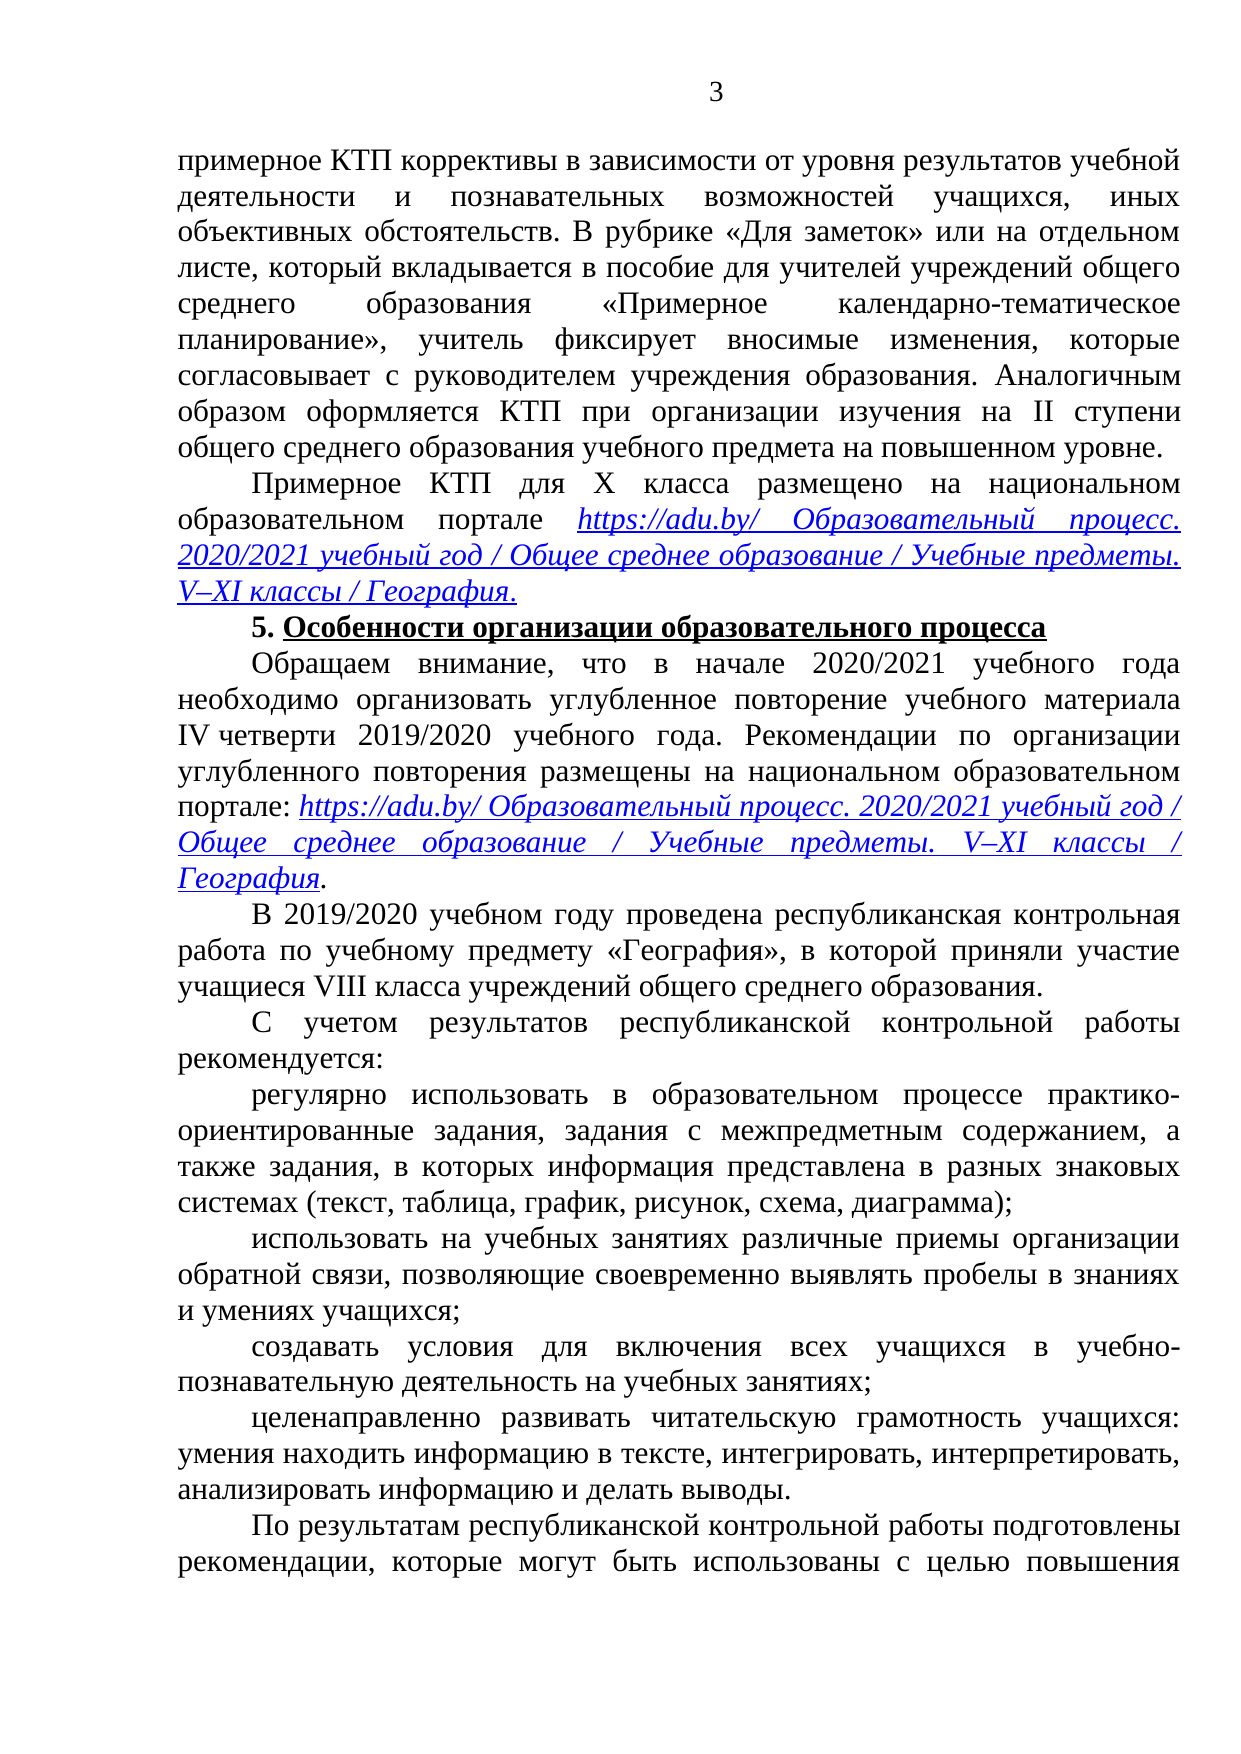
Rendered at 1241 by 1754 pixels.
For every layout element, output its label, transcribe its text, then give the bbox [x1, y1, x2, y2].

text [177, 141, 1181, 464]
text С учетом результатов республиканской контрольной работы рекомендуется: [177, 1003, 1181, 1075]
text Примерное КТП для X класса размещено на национальном образовательном портале https://adu.by/ Образовательный процесс. 2020/2021 учебный год / Общее среднее образование / Учебные предметы. V–XI классы / География. [177, 464, 1181, 567]
text создавать условия для включения всех учащихся в учебно-познавательную деятельность на учебных занятиях; [177, 1327, 1181, 1399]
text использовать на учебных занятиях различные приемы организации обратной связи, позволяющие своевременно выявлять пробелы в знаниях и умениях учащихся; [177, 1219, 1181, 1327]
text регулярно использовать в образовательном процессе практико-ориентированные задания, задания с межпредметным содержанием, а также задания, в которых информация представлена в разных знаковых системах (текст, таблица, график, рисунок, схема, диаграмма); [177, 1075, 1181, 1219]
text Примерное КТП для X класса размещено на национальном образовательном портале https://adu.by/ Образовательный процесс. 2020/2021 учебный год / Общее среднее образование / Учебные предметы. V–XI классы / География. [177, 568, 1181, 608]
text В 2019/2020 учебном году проведена республиканская контрольная работа по учебному предмету «География», в которой приняли участие учащиеся VIII класса учреждений общего среднего образования. [177, 896, 1181, 1003]
text 5. Особенности организации образовательного процесса [177, 608, 1181, 644]
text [177, 1506, 1181, 1578]
text Обращаем внимание, что в начале 2020/2021 учебного года необходимо организовать углубленное повторение учебного материала IV четверти 2019/2020 учебного года. Рекомендации по организации углубленного повторения размещены на национальном образовательном портале: https://adu.by/ Образовательный процесс. 2020/2021 учебный год / Общее среднее образование / Учебные предметы. V–XI классы / География. [177, 856, 1181, 896]
text целенаправленно развивать читательскую грамотность учащихся: умения находить информацию в тексте, интегрировать, интерпретировать, анализировать информацию и делать выводы. [177, 1399, 1181, 1506]
text Обращаем внимание, что в начале 2020/2021 учебного года необходимо организовать углубленное повторение учебного материала IV четверти 2019/2020 учебного года. Рекомендации по организации углубленного повторения размещены на национальном образовательном портале: https://adu.by/ Образовательный процесс. 2020/2021 учебный год / Общее среднее образование / Учебные предметы. V–XI классы / География. [177, 644, 1181, 855]
